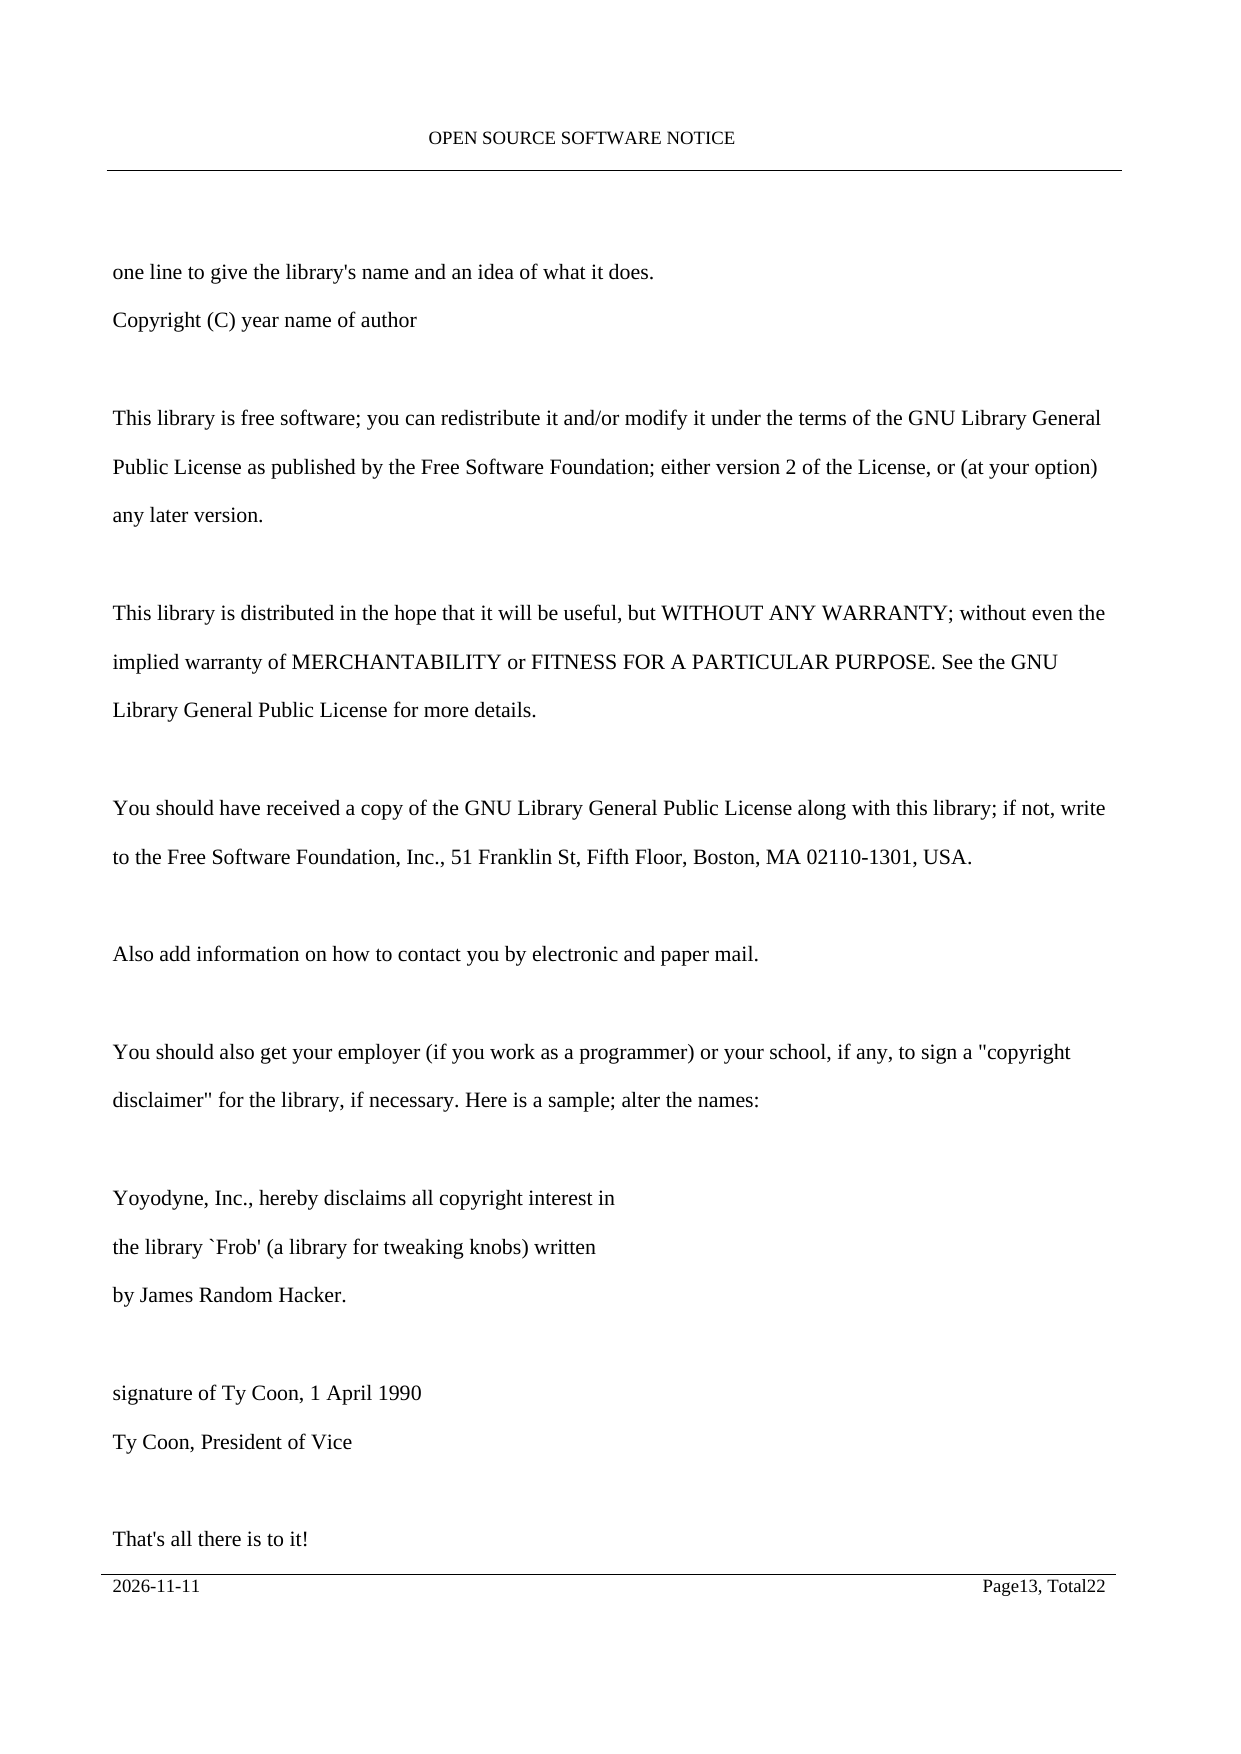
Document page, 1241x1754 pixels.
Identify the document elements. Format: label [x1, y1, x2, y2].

text [112, 206, 1128, 1555]
